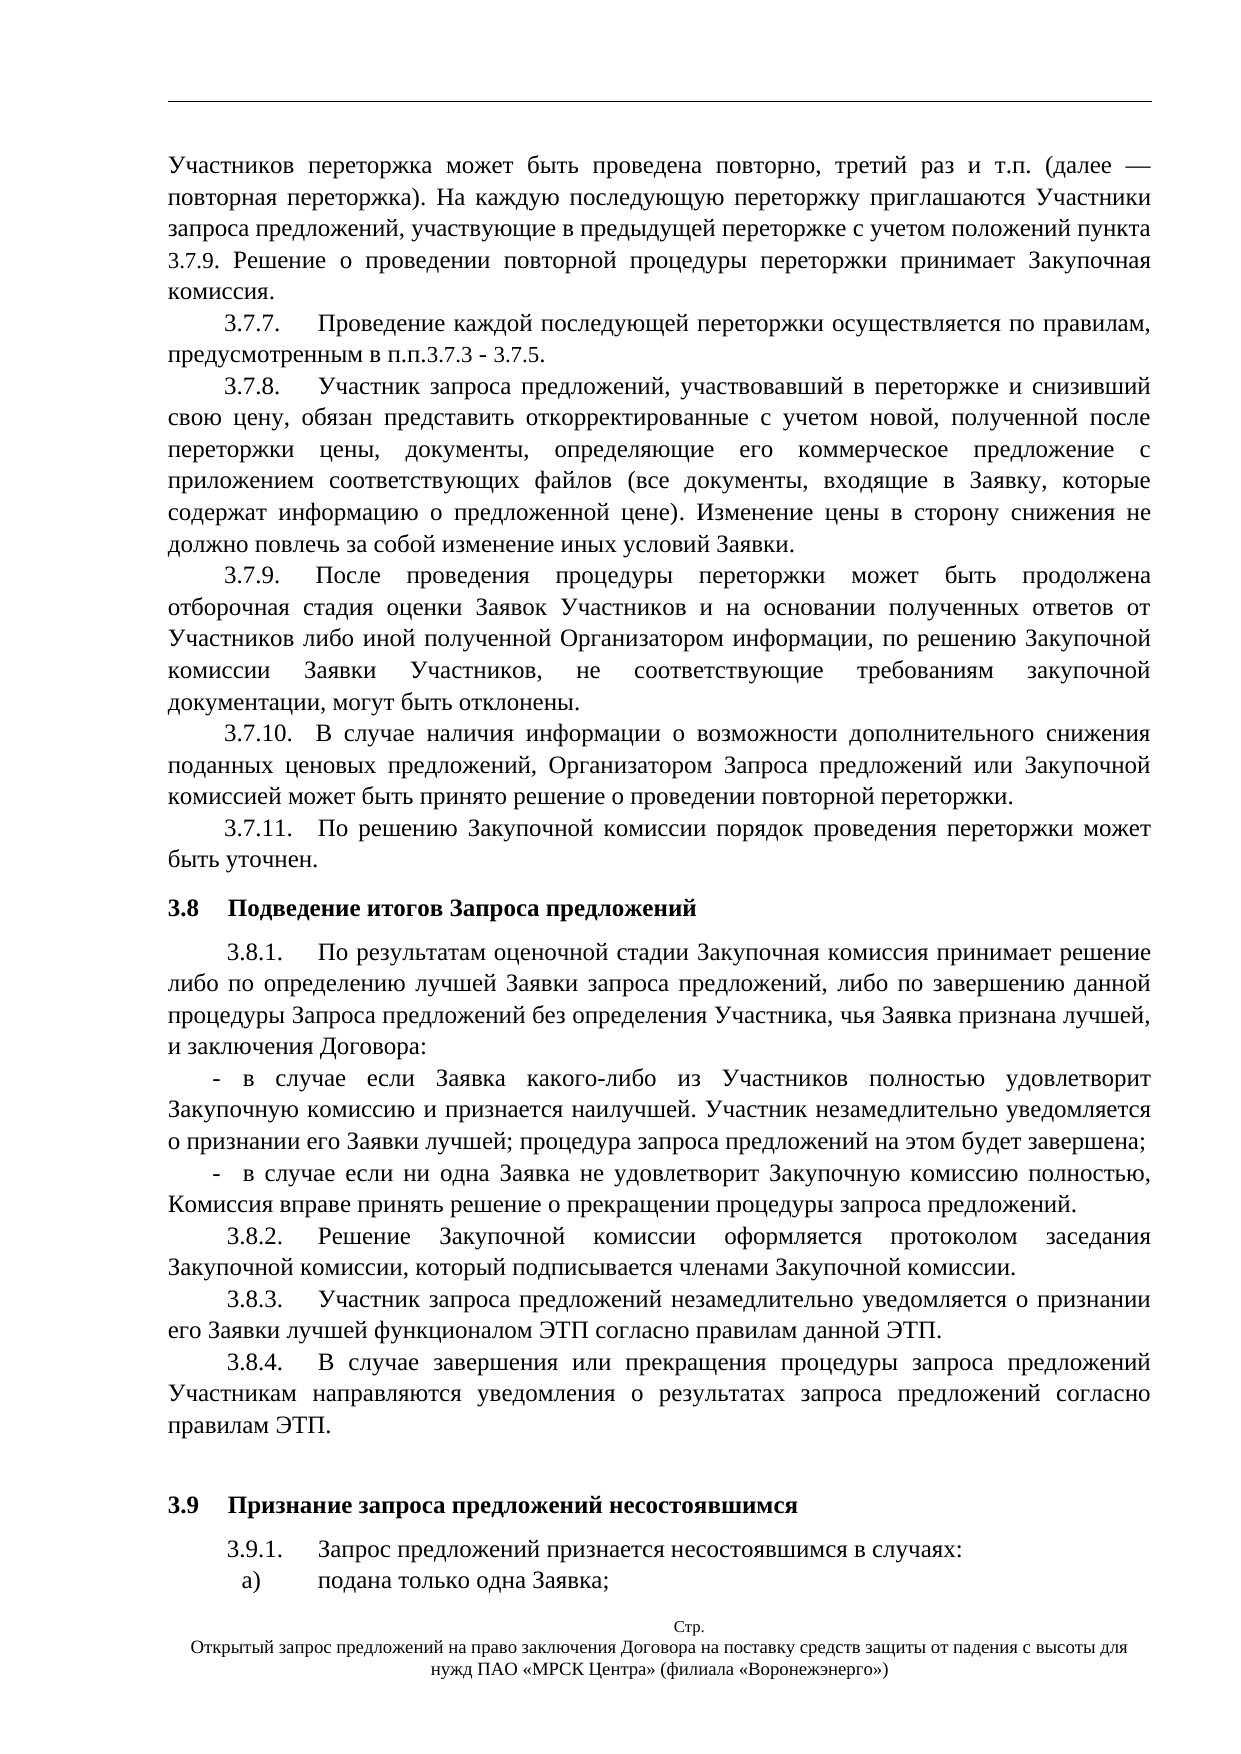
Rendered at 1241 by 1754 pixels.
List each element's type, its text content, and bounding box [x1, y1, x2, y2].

list В случае наличия информации о возможности дополнительного снижения поданных ценовых предложений, Организатором Запроса предложений или Закупочной комиссией может быть принято решение о проведении повторной переторжки. [168, 718, 1152, 810]
subtitle Подведение итогов Запроса предложений [168, 893, 1152, 921]
list После проведения процедуры переторжки может быть продолжена отборочная стадия оценки Заявок Участников и на основании полученных ответов от Участников либо иной полученной Организатором информации, по решению Закупочной комиссии Заявки Участников, не соответствующие требованиям закупочной документации, могут быть отклонены. [168, 560, 1152, 715]
list подана только одна Заявка; [168, 1566, 1152, 1594]
list в случае если ни одна Заявка не удовлетворит Закупочную комиссию полностью, Комиссия вправе принять решение о прекращении процедуры запроса предложений. [168, 1158, 1152, 1218]
list в случае если Заявка какого-либо из Участников полностью удовлетворит Закупочную комиссию и признается наилучшей. Участник незамедлительно уведомляется о признании его Заявки лучшей; процедура запроса предложений на этом будет завершена; [168, 1063, 1152, 1155]
list Участник запроса предложений, участвовавший в переторжке и снизивший свою цену, обязан представить откорректированные с учетом новой, полученной после переторжки цены, документы, определяющие его коммерческое предложение с приложением соответствующих файлов (все документы, входящие в Заявку, которые содержат информацию о предложенной цене). Изменение цены в сторону снижения не должно повлечь за собой изменение иных условий Заявки. [168, 371, 1152, 557]
list В случае завершения или прекращения процедуры запроса предложений Участникам направляются уведомления о результатах запроса предложений согласно правилам ЭТП. [168, 1347, 1152, 1439]
subtitle Признание запроса предложений несостоявшимся [168, 1490, 1152, 1519]
list По решению Закупочной комиссии порядок проведения переторжки может быть уточнен. [168, 813, 1152, 873]
list Проведение каждой последующей переторжки осуществляется по правилам, предусмотренным в п.п.3.7.3 - 3.7.5. [168, 308, 1152, 368]
list Запрос предложений признается несостоявшимся в случаях: [168, 1534, 1152, 1563]
list По результатам оценочной стадии Закупочная комиссия принимает решение либо по определению лучшей Заявки запроса предложений, либо по завершению данной процедуры Запроса предложений без определения Участника, чья Заявка признана лучшей, и заключения Договора: [168, 937, 1152, 1060]
list Участник запроса предложений незамедлительно уведомляется о признании его Заявки лучшей функционалом ЭТП согласно правилам данной ЭТП. [168, 1284, 1152, 1344]
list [168, 150, 1152, 305]
list Решение Закупочной комиссии оформляется протоколом заседания Закупочной комиссии, который подписывается членами Закупочной комиссии. [168, 1221, 1152, 1281]
